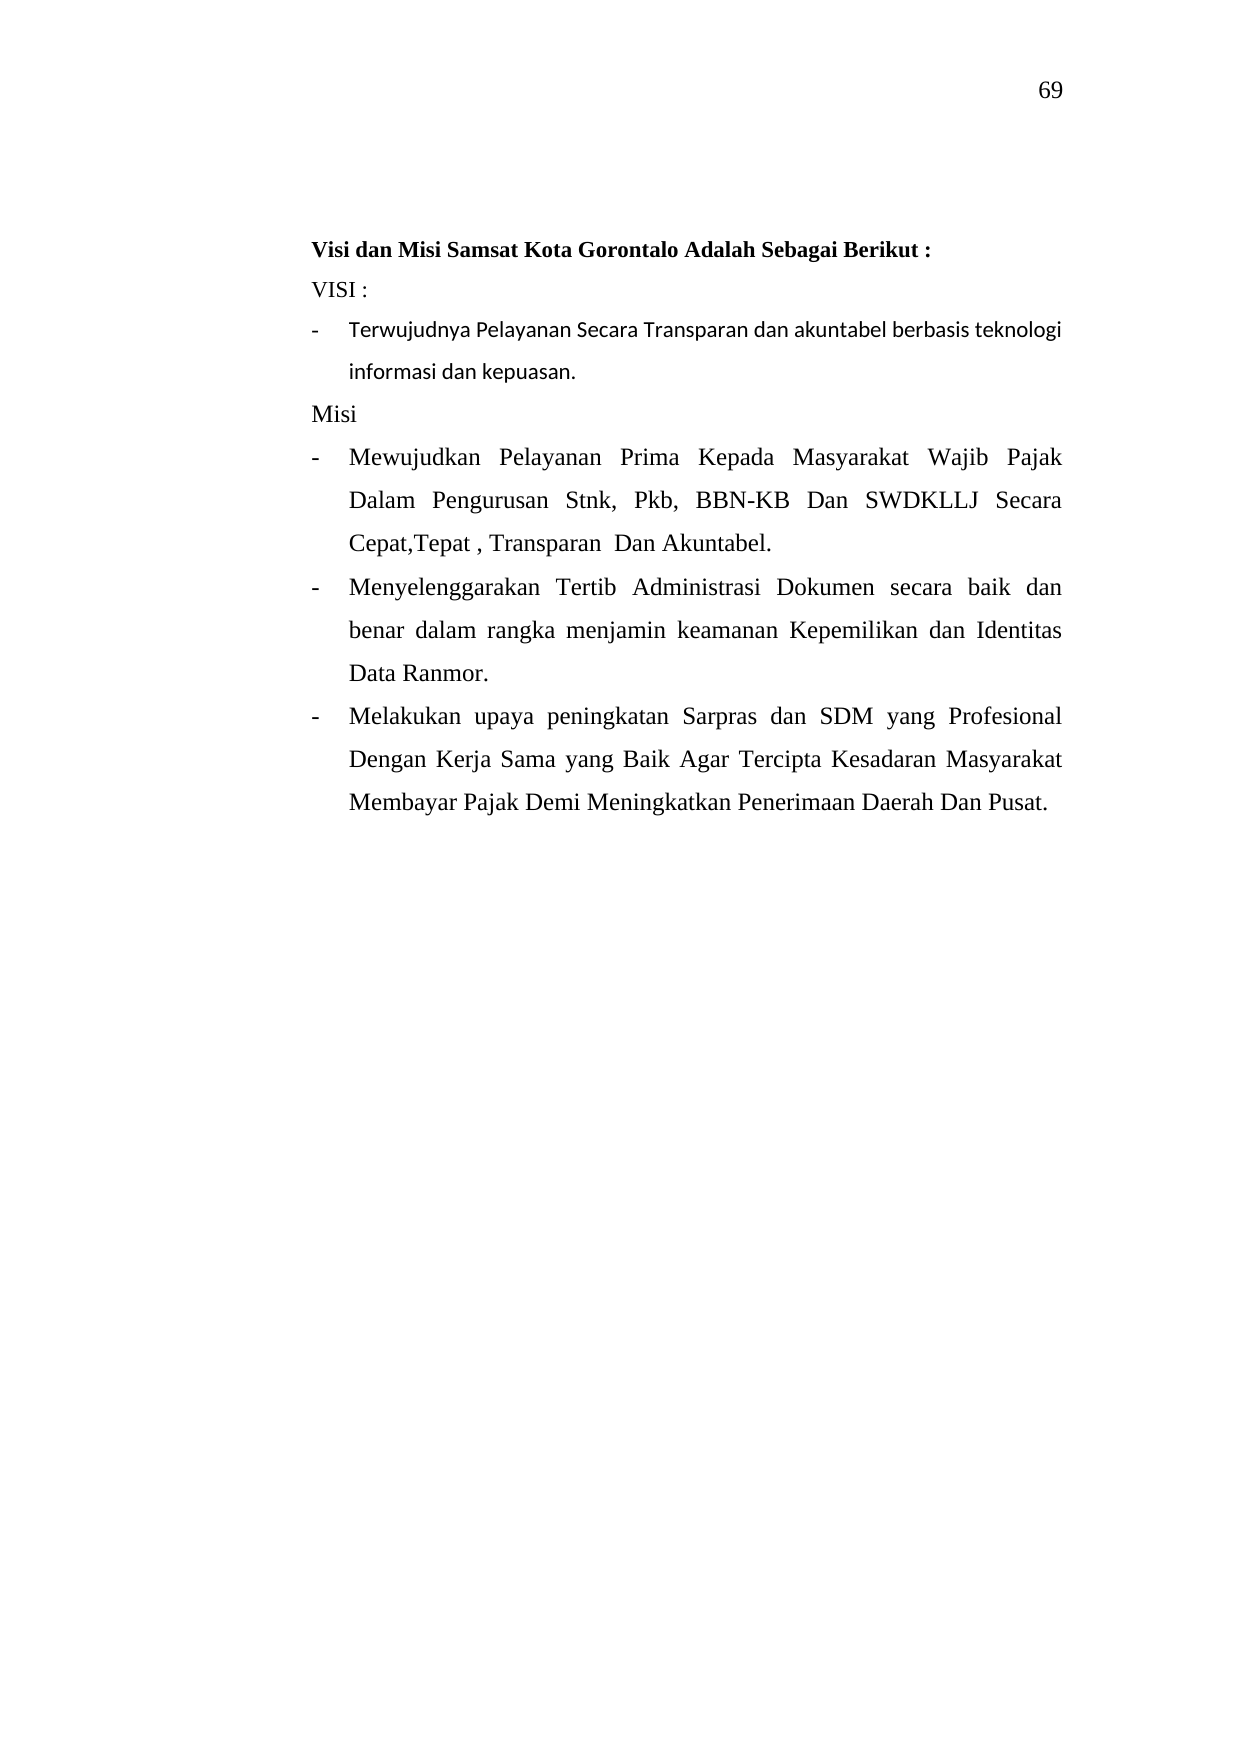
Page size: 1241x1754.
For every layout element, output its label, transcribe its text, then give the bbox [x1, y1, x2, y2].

list Mewujudkan Pelayanan Prima Kepada Masyarakat Wajib Pajak Dalam Pengurusan Stnk, Pkb, BBN-KB Dan SWDKLLJ Secara Cepat,Tepat , Transparan Dan Akuntabel. [311, 442, 1063, 557]
text Visi dan Misi Samsat Kota Gorontalo Adalah Sebagai Berikut : [236, 236, 1063, 263]
text VISI : [236, 276, 1063, 302]
text Misi [236, 399, 1063, 428]
list Melakukan upaya peningkatan Sarpras dan SDM yang Profesional Dengan Kerja Sama yang Baik Agar Tercipta Kesadaran Masyarakat Membayar Pajak Demi Meningkatkan Penerimaan Daerah Dan Pusat. [311, 701, 1063, 816]
list Terwujudnya Pelayanan Secara Transparan dan akuntabel berbasis teknologi informasi dan kepuasan. [311, 315, 1063, 385]
list Menyelenggarakan Tertib Administrasi Dokumen secara baik dan benar dalam rangka menjamin keamanan Kepemilikan dan Identitas Data Ranmor. [311, 572, 1063, 687]
